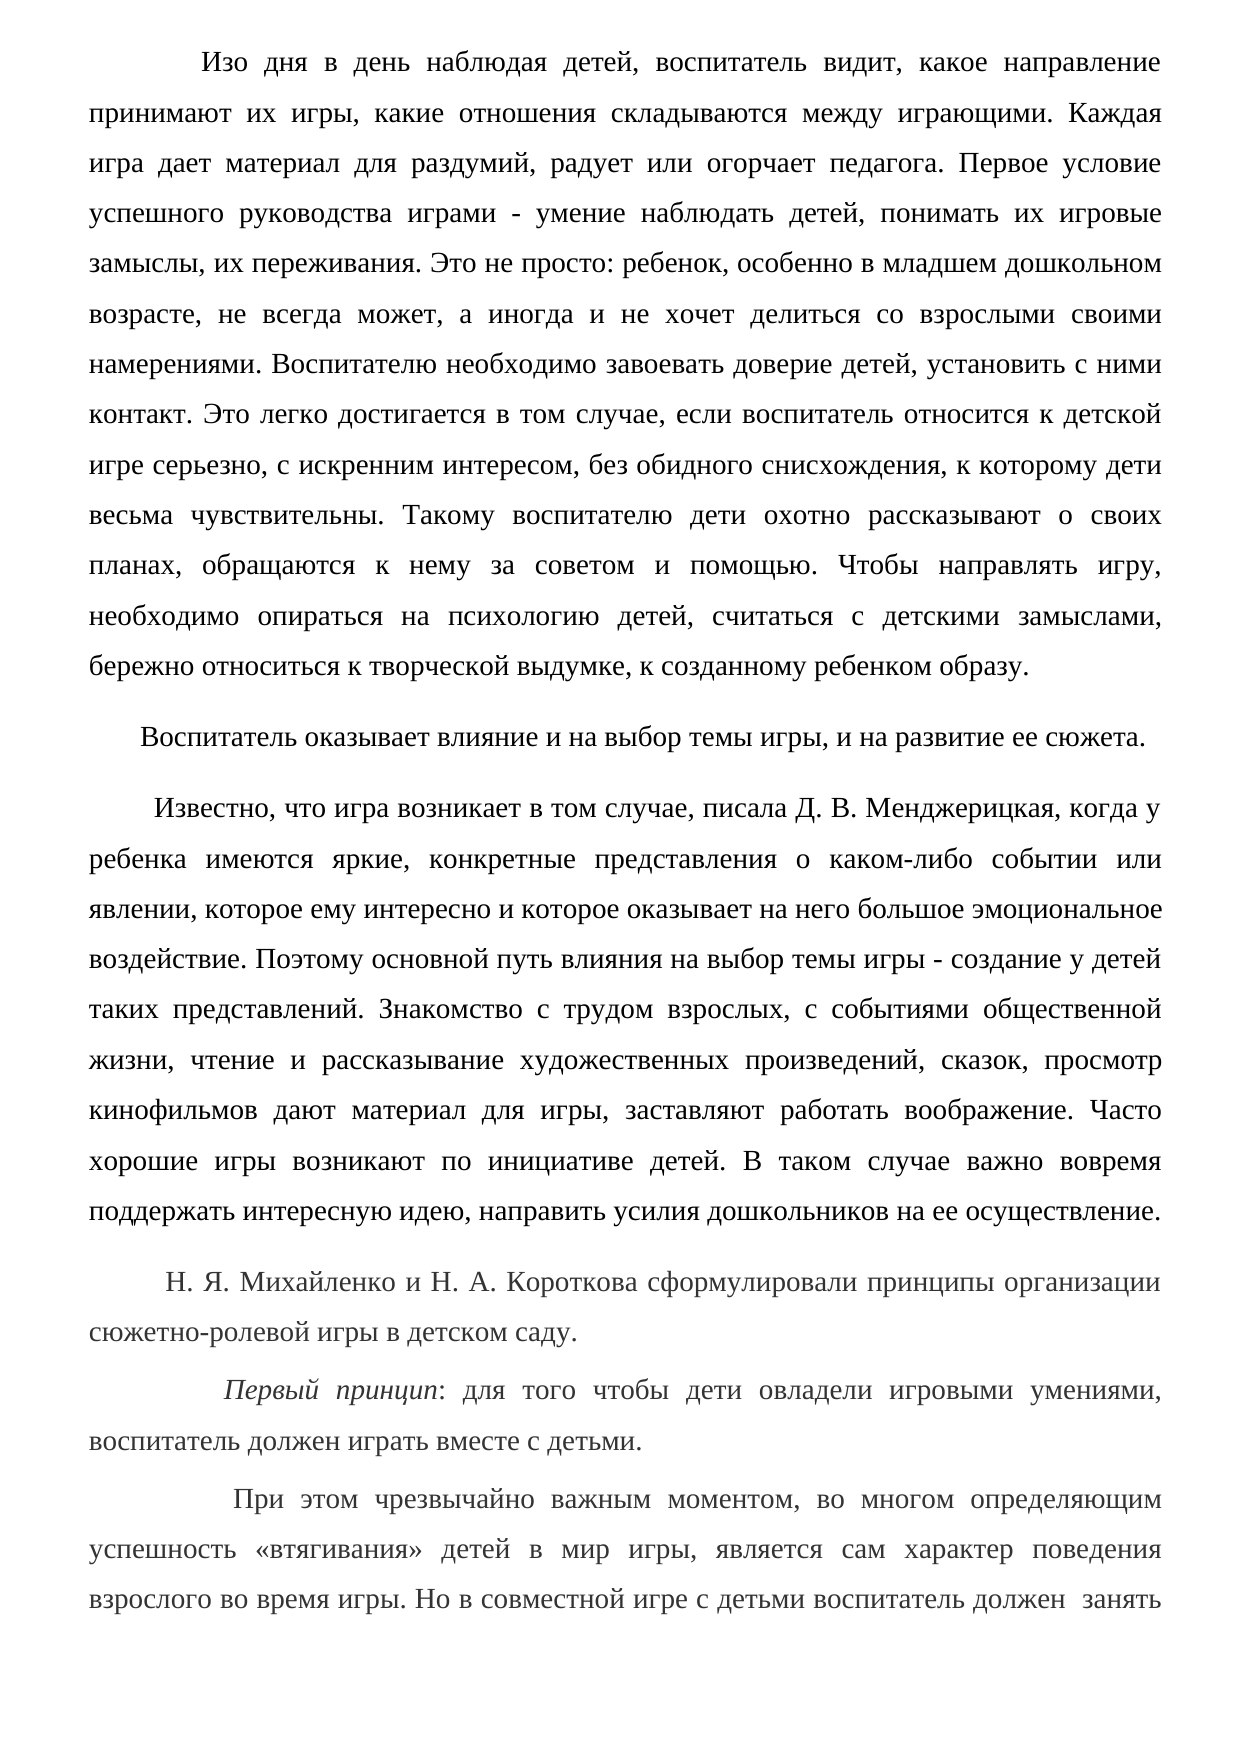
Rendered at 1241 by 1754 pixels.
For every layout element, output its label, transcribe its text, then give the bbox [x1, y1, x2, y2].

text Изо дня в день наблюдая детей, воспитатель видит, какое направление принимают их игры, какие отношения складываются между играющими. Каждая игра дает материал для раздумий, радует или огорчает педагога. Первое условие успешного руководства играми - умение наблюдать детей, понимать их игровые замыслы, их переживания. Это не просто: ребенок, особенно в младшем дошкольном возрасте, не всегда может, а иногда и не хочет делиться со взрослыми своими намерениями. Воспитателю необходимо завоевать доверие детей, установить с ними контакт. Это легко достигается в том случае, если воспитатель относится к детской игре серьезно, с искренним интересом, без обидного снисхождения, к которому дети весьма чувствительны. Такому воспитателю дети охотно рассказывают о своих планах, обращаются к нему за советом и помощью. Чтобы направлять игру, необходимо опираться на психологию детей, считаться с детскими замыслами, бережно относиться к творческой выдумке, к созданному ребенком образу. [89, 44, 1163, 682]
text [89, 1481, 1163, 1615]
text Известно, что игра возникает в том случае, писала Д. В. Менджерицкая, когда у ребенка имеются яркие, конкретные представления о каком-либо событии или явлении, которое ему интересно и которое оказывает на него большое эмоциональное воздействие. Поэтому основной путь влияния на выбор темы игры - создание у детей таких представлений. Знакомство с трудом взрослых, с событиями общественной жизни, чтение и рассказывание художественных произведений, сказок, просмотр кинофильмов дают материал для игры, заставляют работать воображение. Часто хорошие игры возникают по инициативе детей. В таком случае важно вовремя поддержать интересную идею, направить усилия дошкольников на ее осуществление. [89, 790, 1163, 1226]
text Воспитатель оказывает влияние и на выбор темы игры, и на развитие ее сюжета. [89, 719, 1163, 753]
text Н. Я. Михайленко и Н. А. Короткова сформулировали принципы организации сюжетно-ролевой игры в детском саду. [89, 1264, 1163, 1348]
text Первый принцип: для того чтобы дети овладели игровыми умениями, воспитатель должен играть вместе с детьми. [89, 1372, 1163, 1456]
